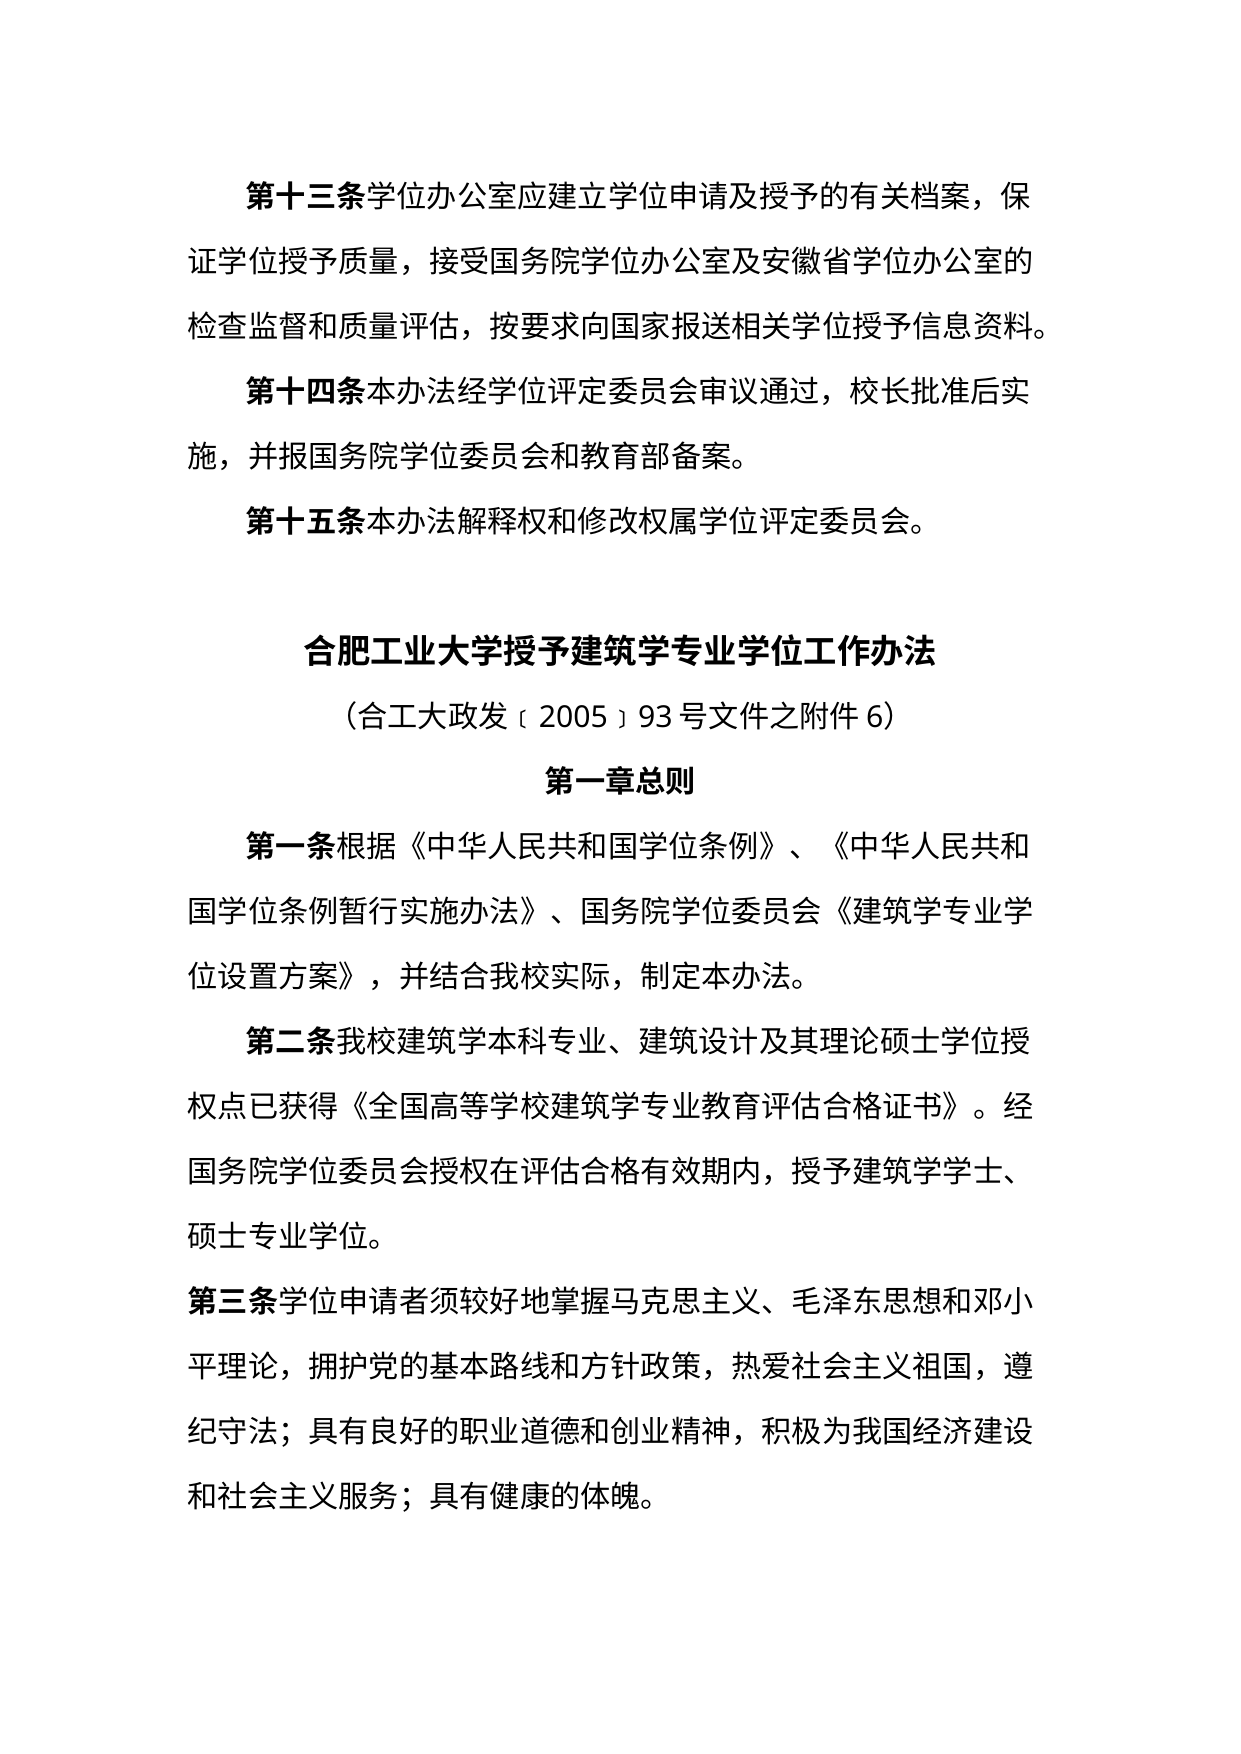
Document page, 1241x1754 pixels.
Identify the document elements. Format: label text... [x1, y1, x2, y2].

text 第一章总则 [187, 747, 1053, 812]
text 第三条学位申请者须较好地掌握马克思主义、毛泽东思想和邓小平理论，拥护党的基本路线和方针政策，热爱社会主义祖国，遵纪守法；具有良好的职业道德和创业精神，积极为我国经济建设和社会主义服务；具有健康的体魄。 [187, 1267, 1053, 1527]
text 第十四条本办法经学位评定委员会审议通过，校长批准后实施，并报国务院学位委员会和教育部备案。 [187, 357, 1053, 487]
text 第十五条本办法解释权和修改权属学位评定委员会。 [187, 487, 1053, 552]
text 第一条根据《中华人民共和国学位条例》、《中华人民共和国学位条例暂行实施办法》、国务院学位委员会《建筑学专业学位设置方案》，并结合我校实际，制定本办法。 [187, 812, 1053, 1007]
text 第二条我校建筑学本科专业、建筑设计及其理论硕士学位授权点已获得《全国高等学校建筑学专业教育评估合格证书》。经国务院学位委员会授权在评估合格有效期内，授予建筑学学士、硕士专业学位。 [187, 1007, 1053, 1267]
text （合工大政发﹝2005﹞93号文件之附件6） [187, 682, 1053, 747]
text 第十三条学位办公室应建立学位申请及授予的有关档案，保证学位授予质量，接受国务院学位办公室及安徽省学位办公室的检查监督和质量评估，按要求向国家报送相关学位授予信息资料。 [187, 162, 1053, 357]
text 合肥工业大学授予建筑学专业学位工作办法 [187, 617, 1053, 682]
